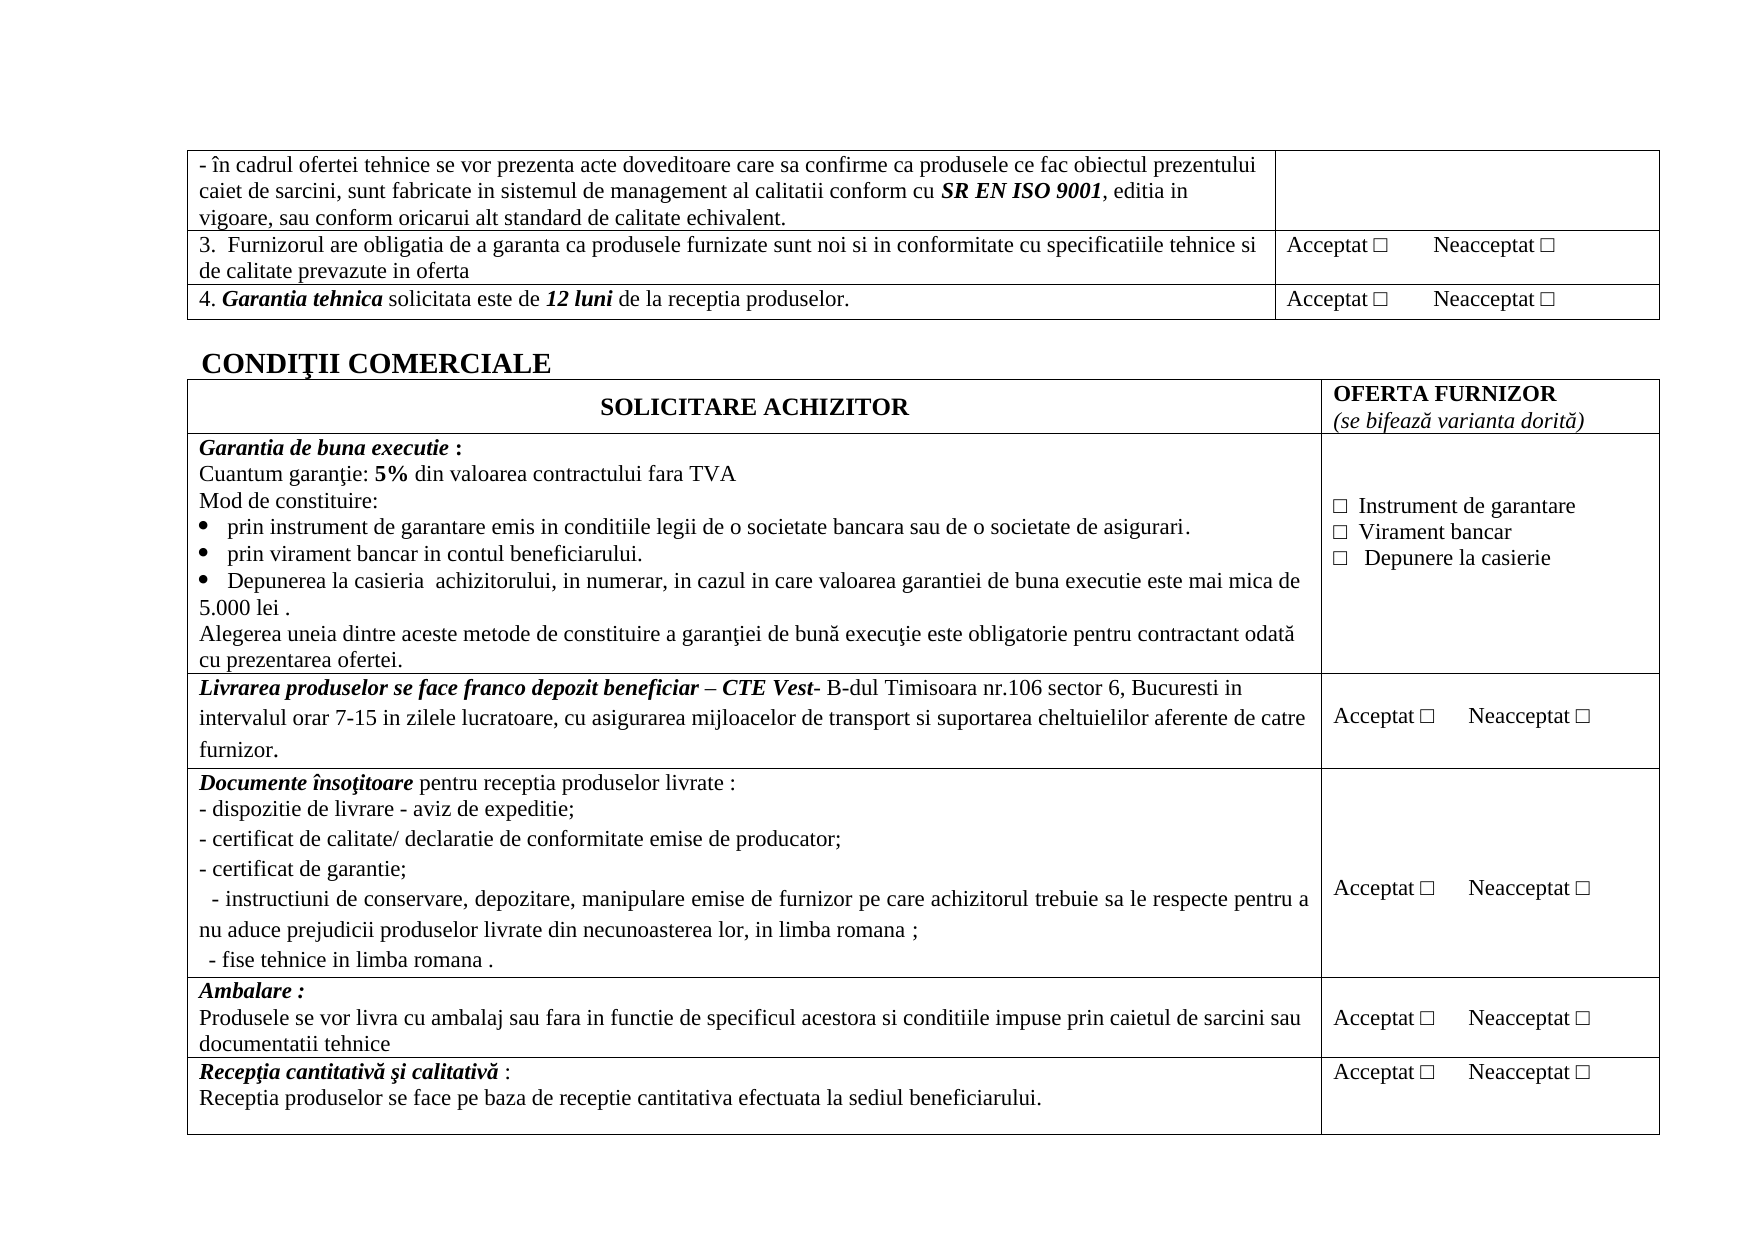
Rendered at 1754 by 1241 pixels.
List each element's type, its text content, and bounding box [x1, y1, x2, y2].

table_header OFERTA FURNIZOR (se bifează varianta dorită) [1322, 380, 1659, 433]
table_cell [1276, 151, 1659, 230]
table_cell 3. Furnizorul are obligatia de a garanta ca produsele furnizate sunt noi si in conformitate cu specificatiile tehnice si de calitate prevazute in oferta [188, 231, 1275, 284]
table_cell Acceptat □ Neacceptat □ [1276, 231, 1659, 284]
table_cell Documente însoţitoare pentru receptia produselor livrate : - dispozitie de livrare - aviz de expeditie; - certificat de calitate/ declaratie de conformitate emise de producator; - certificat de garantie; - instructiuni de conservare, depozitare, manipulare emise de furnizor pe care achizitorul trebuie sa le respecte pentru a nu aduce prejudicii produselor livrate din necunoasterea lor, in limba romana ; - fise tehnice in limba romana . [188, 769, 1321, 977]
table_cell Ambalare : Produsele se vor livra cu ambalaj sau fara in functie de specificul acestora si conditiile impuse prin caietul de sarcini sau documentatii tehnice [188, 978, 1321, 1057]
table_cell Acceptat □ Neacceptat □ [1322, 674, 1659, 767]
table_cell Acceptat □ Neacceptat □ [1276, 285, 1659, 318]
table_cell Acceptat □ Neacceptat □ [1322, 978, 1659, 1057]
table_cell Garantia de buna executie : Cuantum garanţie: 5% din valoarea contractului fara TVA Mod de constituire: prin instrument de garantare emis in conditiile legii de o societate bancara sau de o societate de asigurari. prin virament bancar in contul beneficiarului. Depunerea la casieria achizitorului, in numerar, in cazul in care valoarea garantiei de buna executie este mai mica de 5.000 lei . Alegerea uneia dintre aceste metode de constituire a garanţiei de bună execuţie este obligatorie pentru contractant odată cu prezentarea ofertei. [188, 434, 1321, 673]
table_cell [188, 151, 1275, 230]
table_cell Livrarea produselor se face franco depozit beneficiar – CTE Vest- B-dul Timisoara nr.106 sector 6, Bucuresti in intervalul orar 7-15 in zilele lucratoare, cu asigurarea mijloacelor de transport si suportarea cheltuielilor aferente de catre furnizor. [188, 674, 1321, 767]
table_header SOLICITARE ACHIZITOR [188, 380, 1321, 433]
table_cell □ Instrument de garantare □ Virament bancar □ Depunere la casierie [1322, 434, 1659, 673]
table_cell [1322, 1058, 1659, 1134]
text CONDIŢII COMERCIALE [150, 346, 1649, 379]
table_cell 4. Garantia tehnica solicitata este de 12 luni de la receptia produselor. [188, 285, 1275, 318]
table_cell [188, 1058, 1321, 1134]
table_cell Acceptat □ Neacceptat □ [1322, 769, 1659, 977]
